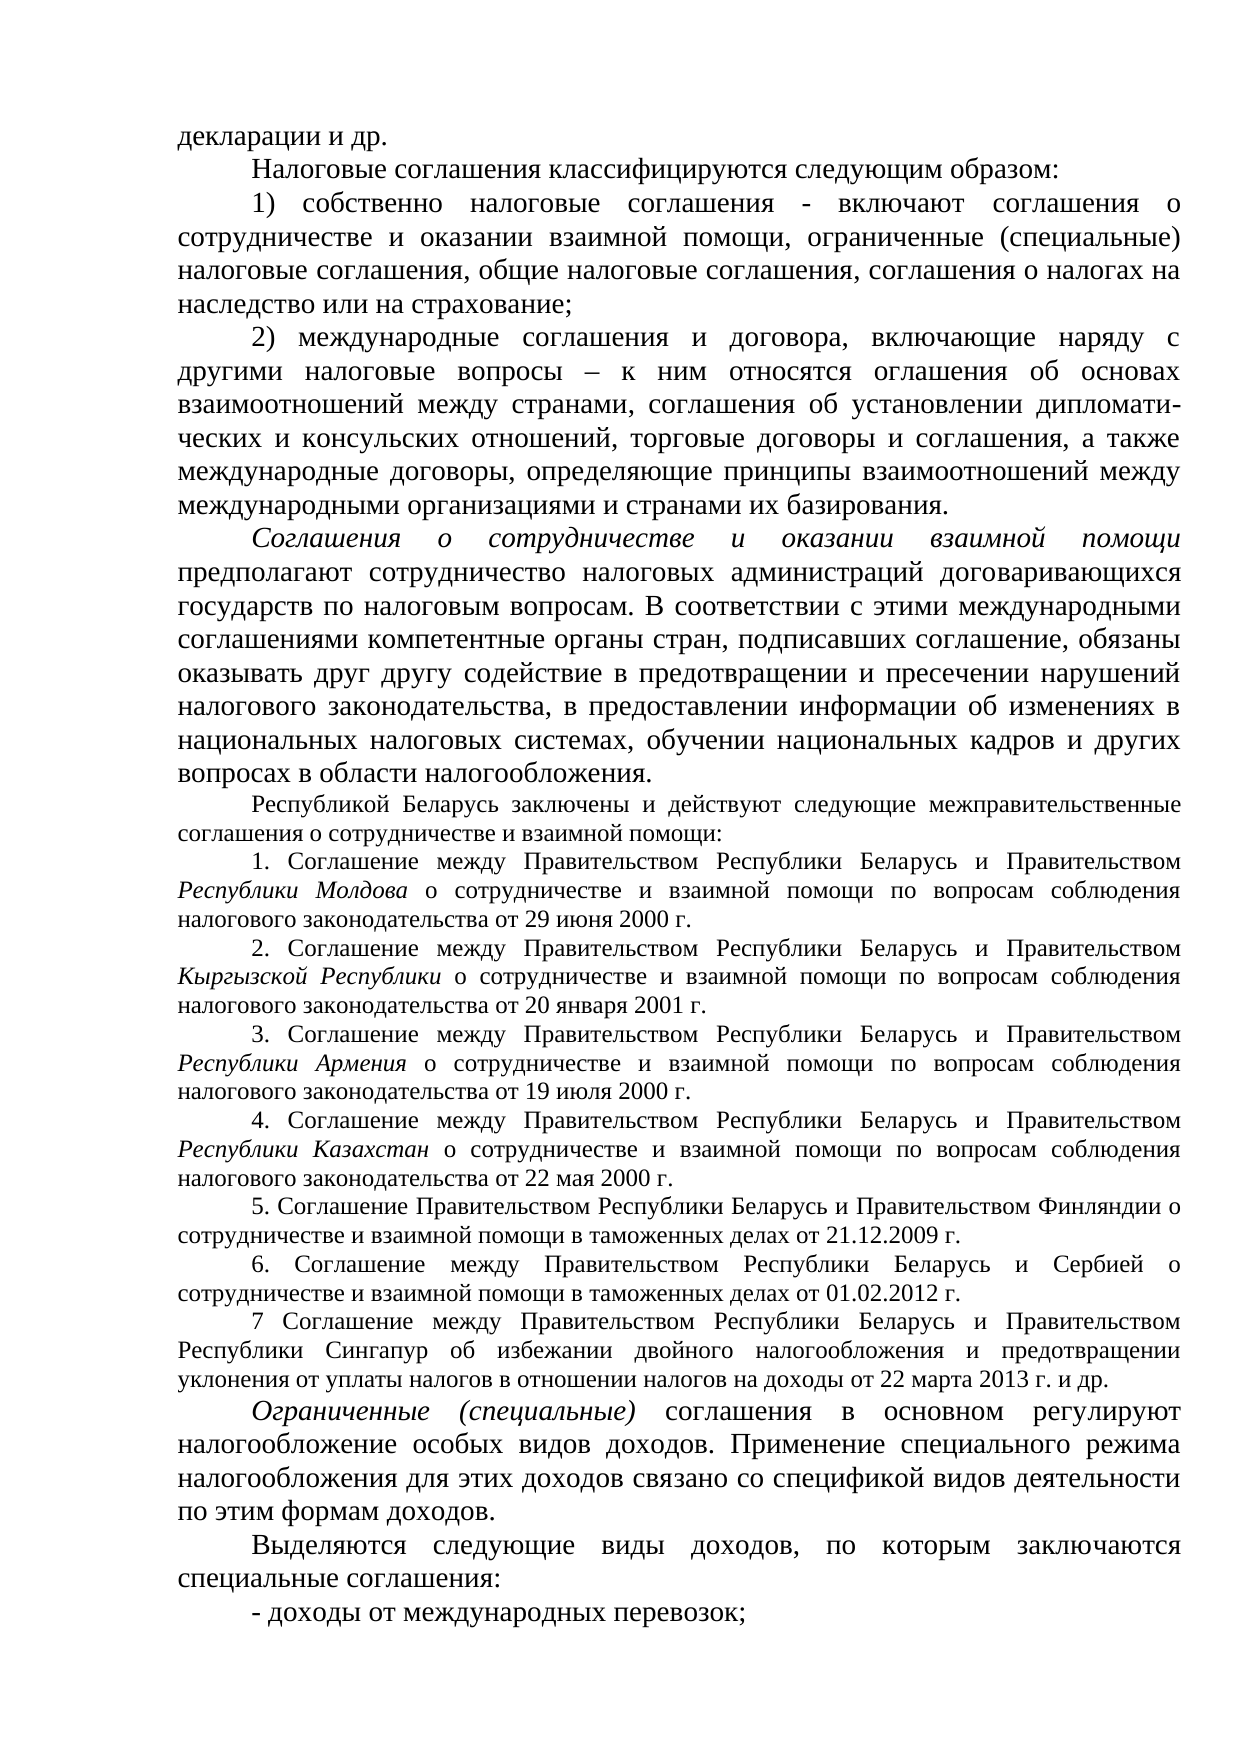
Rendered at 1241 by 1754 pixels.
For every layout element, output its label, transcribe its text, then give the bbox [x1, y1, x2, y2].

text Республикой Беларусь заключены и действуют следующие межправительственные соглашения о сотрудничестве и взаимной помощи: [177, 789, 1181, 846]
text 3. Соглашение между Правительством Республики Беларусь и Правительством Республики Армения о сотрудничестве и взаимной помощи по вопросам соблюдения налогового законодательства от 19 июля . [177, 1019, 1181, 1105]
text 2. Соглашение между Правительством Республики Беларусь и Правительством Кыргызской Республики о сотрудничестве и взаимной помощи по вопросам соблюдения налогового законодательства от 20 января . [177, 933, 1181, 1019]
text 2) международные соглашения и договора, включающие наряду с другими налоговые вопросы – к ним относятся оглашения об основах взаимоотношений между странами, соглашения об установлении дипломатических и консульских отношений, торговые договоры и соглашения, а также международные договоры, определяющие принципы взаимоотношений между международными организациями и странами их базирования. [177, 319, 1181, 521]
text 5. Соглашение Правительством Республики Беларусь и Правительством Финляндии о сотрудничестве и взаимной помощи в таможенных делах от 21.12.2009 г. [177, 1191, 1181, 1249]
text Соглашения о сотрудничестве и оказании взаимной помощи предполагают сотрудничество налоговых администраций договаривающихся государств по налоговым вопросам. В соответствии с этими международными соглашениями компетентные органы стран, подписавших соглашение, обязаны оказывать друг другу содействие в предотвращении и пресечении нарушений налогового законодательства, в предоставлении информации об изменениях в национальных налоговых системах, обучении национальных кадров и других вопросах в области налогообложения. [177, 521, 1181, 789]
text Выделяются следующие виды доходов, по которым заключаются специальные соглашения: [177, 1527, 1181, 1594]
text 1) собственно налоговые соглашения - включают соглашения о сотрудничестве и оказании взаимной помощи, ограниченные (специальные) налоговые соглашения, общие налоговые соглашения, соглашения о налогах на наследство или на страхование; [177, 185, 1181, 319]
text 6. Соглашение между Правительством Республики Беларусь и Сербией о сотрудничестве и взаимной помощи в таможенных делах от 01.02.2012 г. [177, 1249, 1181, 1306]
text 7 Соглашение между Правительством Республики Беларусь и Правительством Республики Сингапур об избежании двойного налогообложения и предотвращении уклонения от уплаты налогов в отношении налогов на доходы от 22 марта 2013 г. и др. [177, 1306, 1181, 1393]
text - доходы от международных перевозок; [177, 1594, 1181, 1627]
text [177, 118, 1181, 152]
text Ограниченные (специальные) соглашения в основном регулируют налогообложение особых видов доходов. Применение специального режима налогообложения для этих доходов связано со спецификой видов деятельности по этим формам доходов. [177, 1393, 1181, 1527]
text 4. Соглашение между Правительством Республики Беларусь и Правительством Республики Казахстан о сотрудничестве и взаимной помощи по вопросам соблюдения налогового законодательства от 22 мая . [177, 1105, 1181, 1191]
text 1. Соглашение между Правительством Республики Беларусь и Правительством Республики Молдова о сотрудничестве и взаимной помощи по вопросам соблюдения налогового законодательства от 29 июня . [177, 846, 1181, 933]
text Налоговые соглашения классифицируются следующим образом: [177, 152, 1181, 185]
